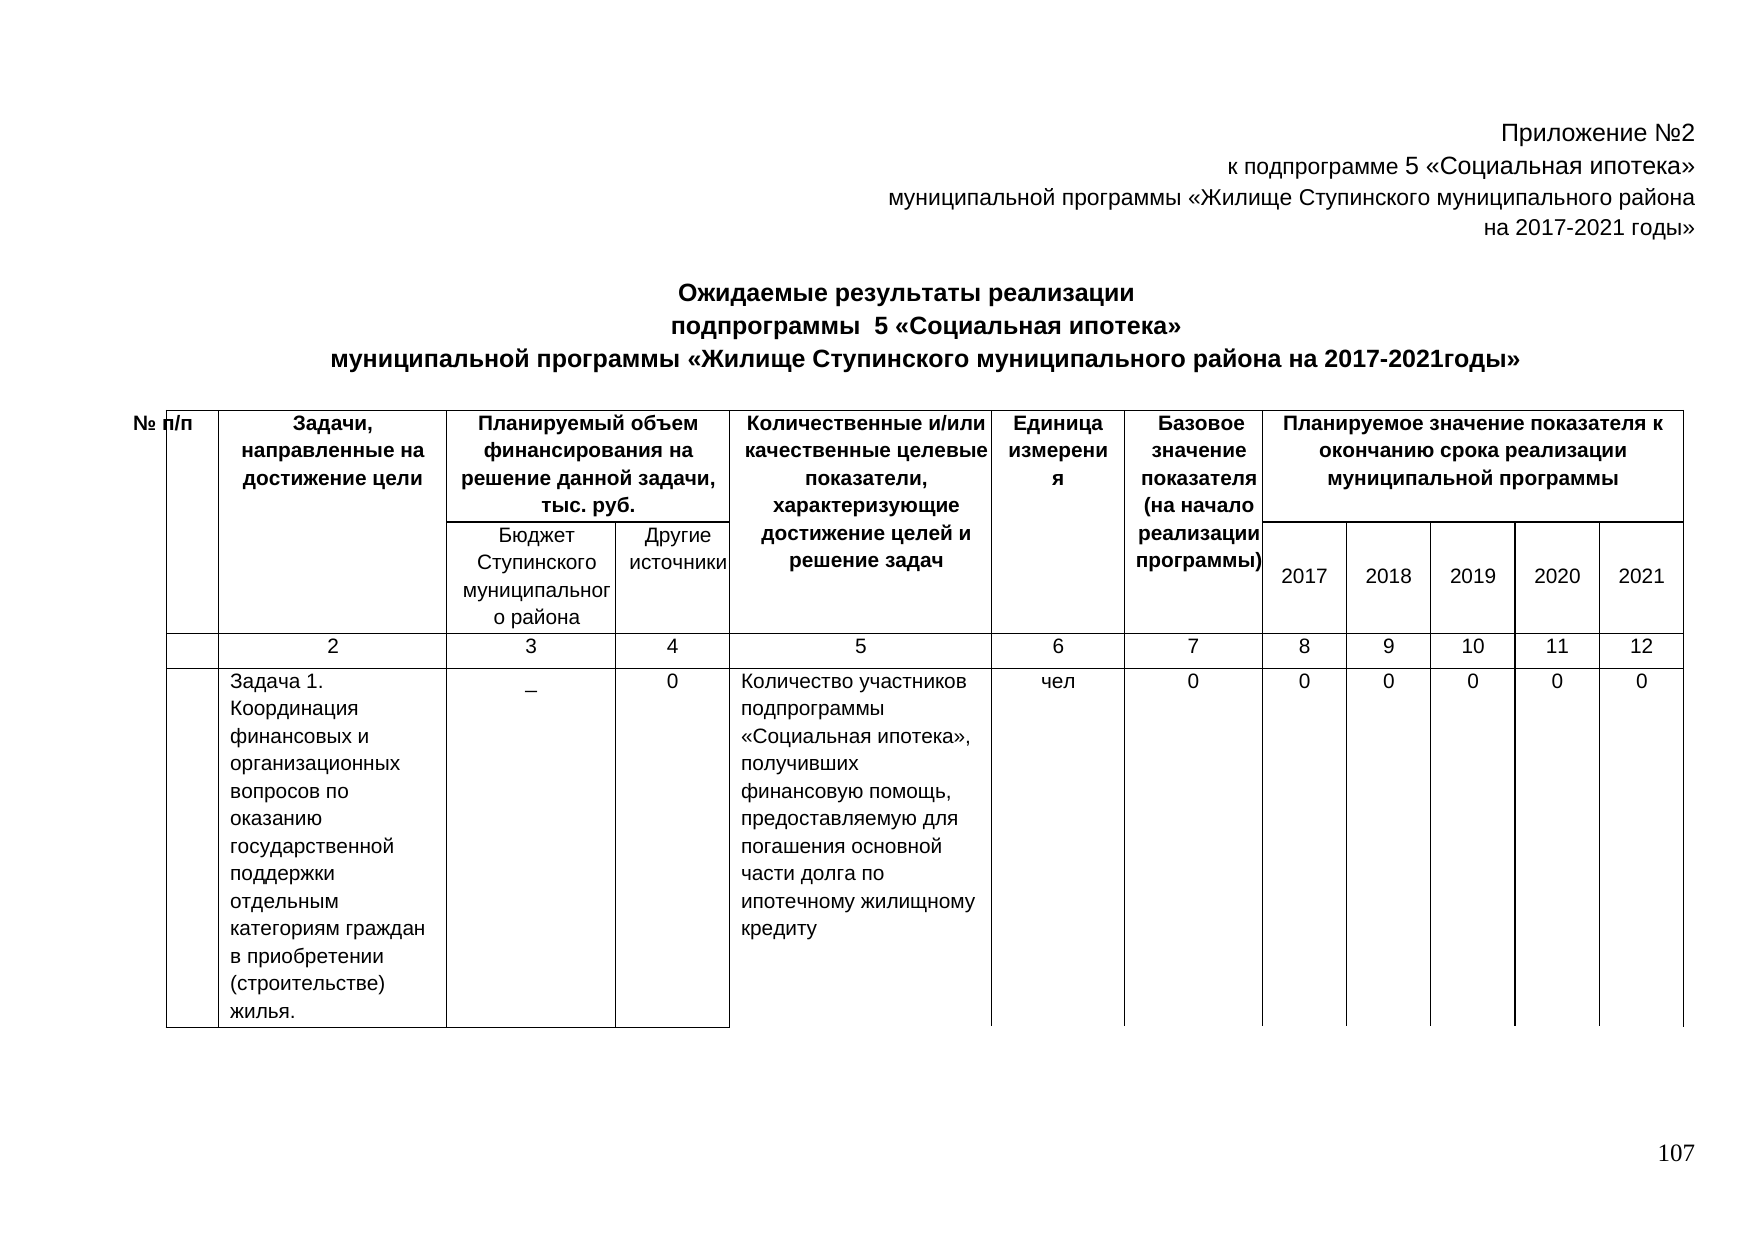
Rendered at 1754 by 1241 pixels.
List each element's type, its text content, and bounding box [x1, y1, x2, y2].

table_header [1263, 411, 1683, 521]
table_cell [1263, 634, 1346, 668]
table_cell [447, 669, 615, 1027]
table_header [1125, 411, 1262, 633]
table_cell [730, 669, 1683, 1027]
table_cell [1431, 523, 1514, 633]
text к подпрограмме 5 «Социальная ипотека» [118, 151, 1695, 180]
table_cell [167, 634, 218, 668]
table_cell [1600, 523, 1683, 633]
text подпрограммы 5 «Социальная ипотека» [118, 311, 1733, 339]
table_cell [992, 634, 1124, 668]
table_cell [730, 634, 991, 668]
text Приложение №2 [118, 118, 1695, 147]
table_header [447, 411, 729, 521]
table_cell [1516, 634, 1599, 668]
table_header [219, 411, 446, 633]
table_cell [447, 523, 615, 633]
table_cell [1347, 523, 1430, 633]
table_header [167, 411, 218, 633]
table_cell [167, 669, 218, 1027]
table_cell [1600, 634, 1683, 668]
text муниципальной программы «Жилище Ступинского муниципального района на 2017-2021годы» [118, 344, 1733, 372]
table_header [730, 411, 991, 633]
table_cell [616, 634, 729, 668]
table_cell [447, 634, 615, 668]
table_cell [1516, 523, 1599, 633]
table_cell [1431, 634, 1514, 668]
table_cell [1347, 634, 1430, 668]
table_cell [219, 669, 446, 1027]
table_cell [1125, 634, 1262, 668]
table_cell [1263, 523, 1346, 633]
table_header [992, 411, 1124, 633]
text муниципальной программы «Жилище Ступинского муниципального района [118, 184, 1695, 211]
text на 2017-2021 годы» [118, 214, 1695, 241]
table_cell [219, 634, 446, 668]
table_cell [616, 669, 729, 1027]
text Ожидаемые результаты реализации [118, 278, 1695, 306]
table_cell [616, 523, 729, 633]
